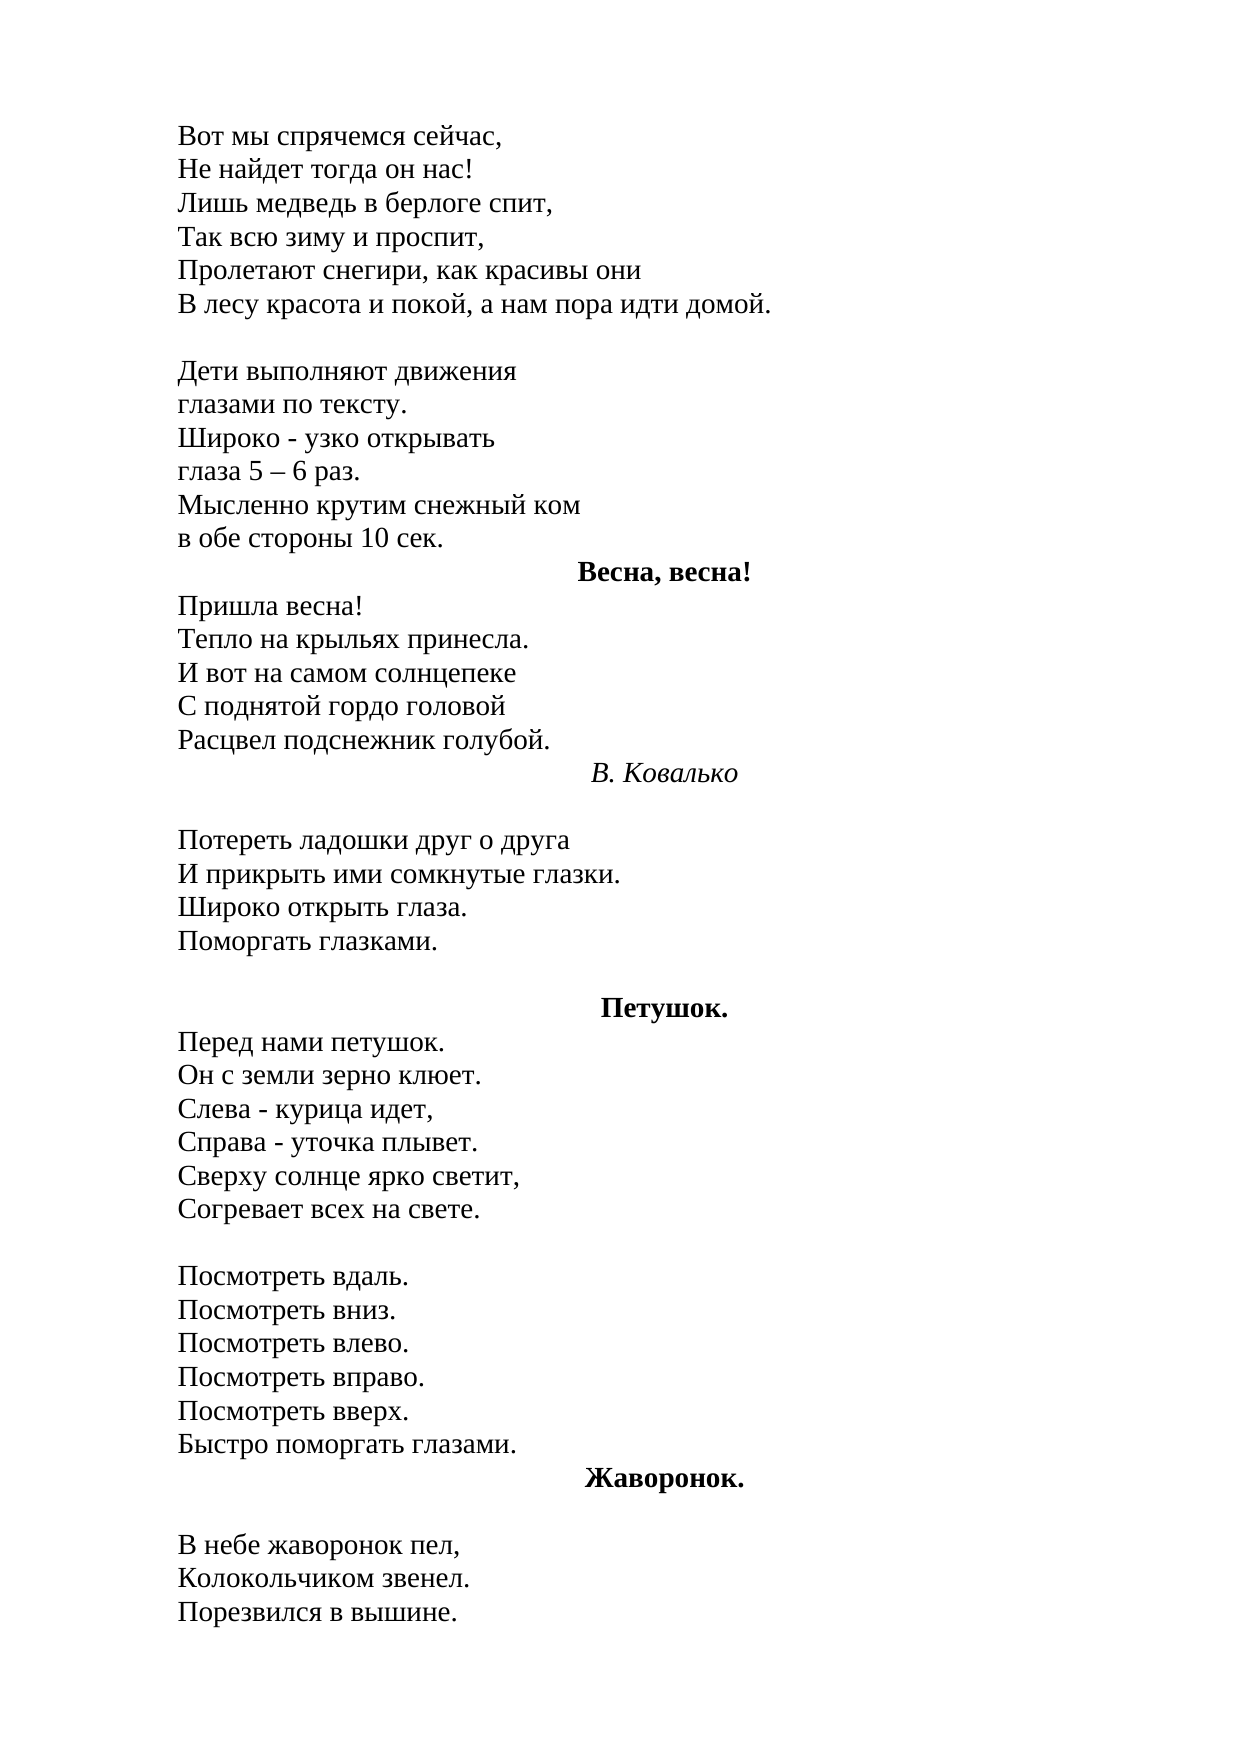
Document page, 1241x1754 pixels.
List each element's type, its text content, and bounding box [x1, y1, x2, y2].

text Быстро поморгать глазами. [177, 1426, 1152, 1460]
text Перед нами петушок. [177, 1024, 1152, 1057]
text Так всю зиму и проспит, [177, 219, 1152, 252]
text Поморгать глазками. [177, 923, 1152, 957]
text Вот мы спрячемся сейчас, [177, 118, 1152, 152]
text Дети выполняют движения [177, 353, 1152, 386]
text Широко - узко открывать [177, 420, 1152, 453]
text Посмотреть влево. [177, 1326, 1152, 1359]
text Не найдет тогда он нас! [177, 152, 1152, 185]
text Посмотреть вверх. [177, 1393, 1152, 1426]
text Мысленно крутим снежный ком [177, 487, 1152, 521]
text Он с земли зерно клюет. [177, 1057, 1152, 1091]
text Расцвел подснежник голубой. [177, 722, 1152, 755]
text Справа - уточка плывет. [177, 1124, 1152, 1158]
text Посмотреть вниз. [177, 1292, 1152, 1326]
text Порезвился в вышине. [177, 1594, 1152, 1627]
text Пришла весна! [177, 588, 1152, 621]
text Колокольчиком звенел. [177, 1560, 1152, 1594]
text И вот на самом солнцепеке [177, 655, 1152, 688]
text С поднятой гордо головой [177, 688, 1152, 722]
text в обе стороны 10 сек. [177, 521, 1152, 554]
text Сверху солнце ярко светит, [177, 1158, 1152, 1191]
text Тепло на крыльях принесла. [177, 621, 1152, 655]
text Широко открыть глаза. [177, 889, 1152, 923]
text Посмотреть вдаль. [177, 1258, 1152, 1292]
text глазами по тексту. [177, 386, 1152, 420]
text глаза 5 – 6 раз. [177, 453, 1152, 487]
text Посмотреть вправо. [177, 1359, 1152, 1393]
text Петушок. [177, 990, 1152, 1024]
text Согревает всех на свете. [177, 1191, 1152, 1225]
text Потереть ладошки друг о друга [177, 822, 1152, 856]
text В. Ковалько [177, 755, 1152, 789]
text И прикрыть ими сомкнутые глазки. [177, 856, 1152, 889]
text Лишь медведь в берлоге спит, [177, 185, 1152, 219]
text Пролетают снегири, как красивы они [177, 252, 1152, 286]
text Жаворонок. [177, 1460, 1152, 1493]
text В лесу красота и покой, а нам пора идти домой. [177, 286, 1152, 319]
text Слева - курица идет, [177, 1091, 1152, 1124]
text В небе жаворонок пел, [177, 1527, 1152, 1560]
text Весна, весна! [177, 554, 1152, 588]
